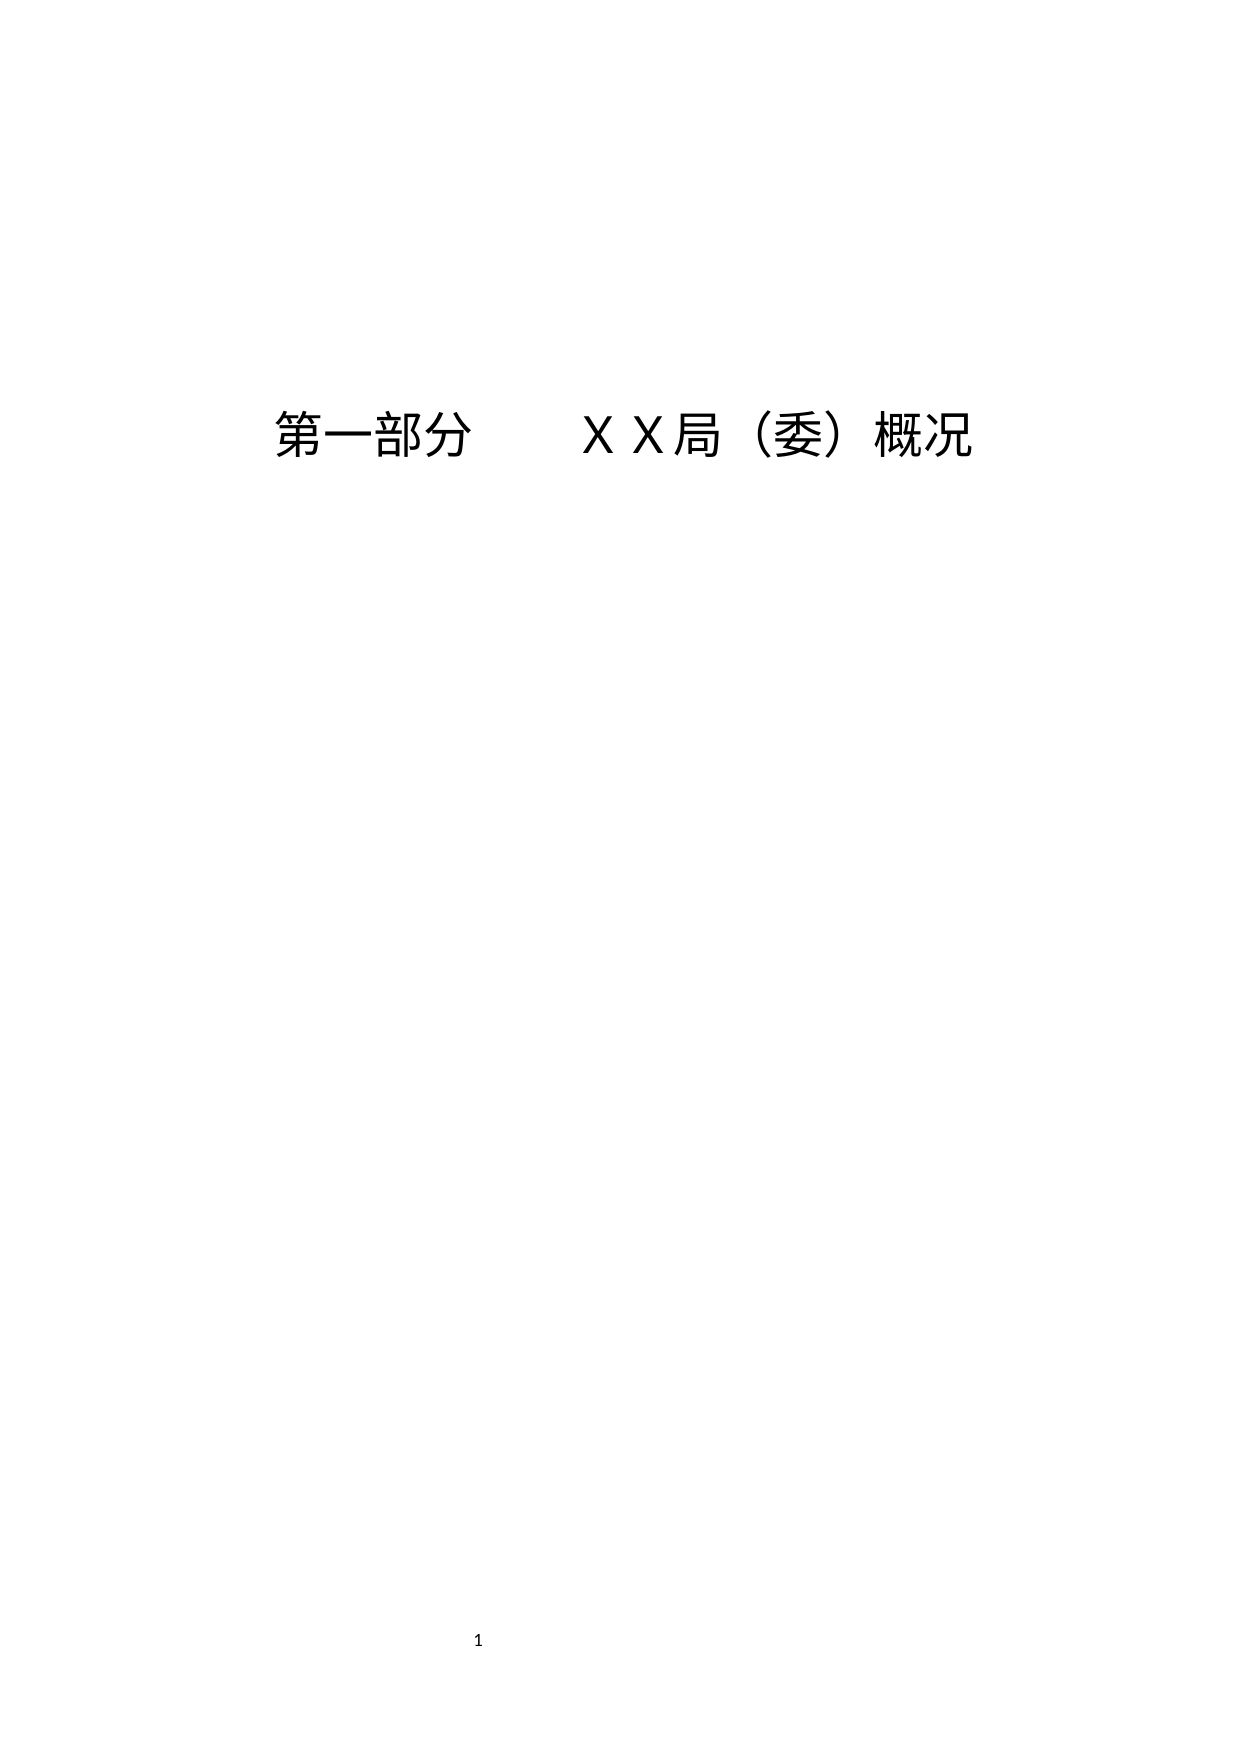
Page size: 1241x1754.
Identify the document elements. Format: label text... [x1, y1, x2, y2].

text 第一部分 ＸＸ局（委）概况 [165, 382, 1081, 481]
